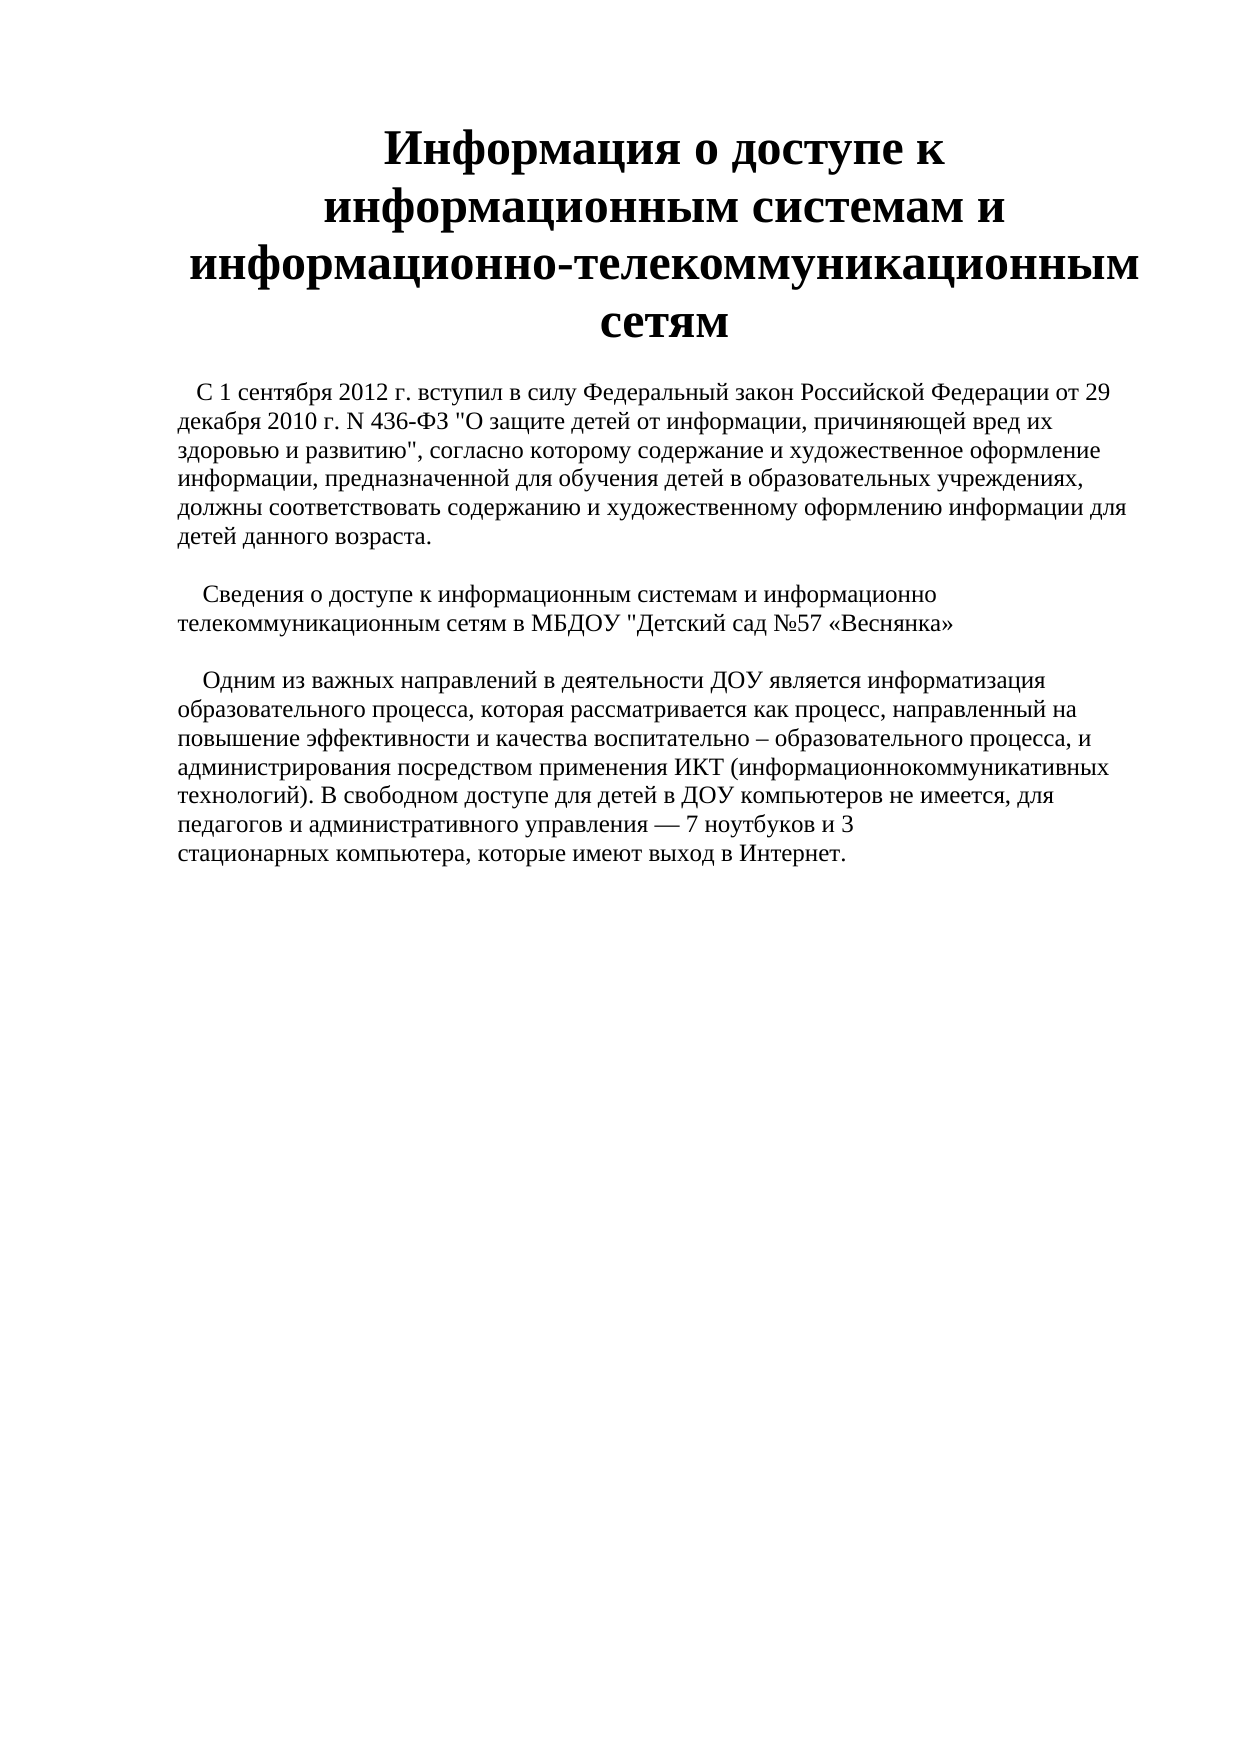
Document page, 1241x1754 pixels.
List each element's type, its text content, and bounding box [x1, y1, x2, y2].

text Одним из важных направлений в деятельности ДОУ является информатизация образовательного процесса, которая рассматривается как процесс, направленный на повышение эффективности и качества воспитательно – образовательного процесса, и администрирования посредством применения ИКТ (информационнокоммуникативных технологий). В свободном доступе для детей в ДОУ компьютеров не имеется, для педагогов и административного управления — 7 ноутбуков и 3 стационарных компьютера, которые имеют выход в Интернет. [177, 666, 1152, 867]
text Информация о доступе к информационным системам и информационно-телекоммуникационным сетям [177, 118, 1152, 348]
text С 1 сентября 2012 г. вступил в силу Федеральный закон Российской Федерации от 29 декабря 2010 г. N 436-ФЗ "О защите детей от информации, причиняющей вред их здоровью и развитию", согласно которому содержание и художественное оформление информации, предназначенной для обучения детей в образовательных учреждениях, должны соответствовать содержанию и художественному оформлению информации для детей данного возраста. [177, 377, 1152, 550]
text Сведения о доступе к информационным системам и информационно телекоммуникационным сетям в МБДОУ "Детский сад №57 «Веснянка» [177, 579, 1152, 636]
